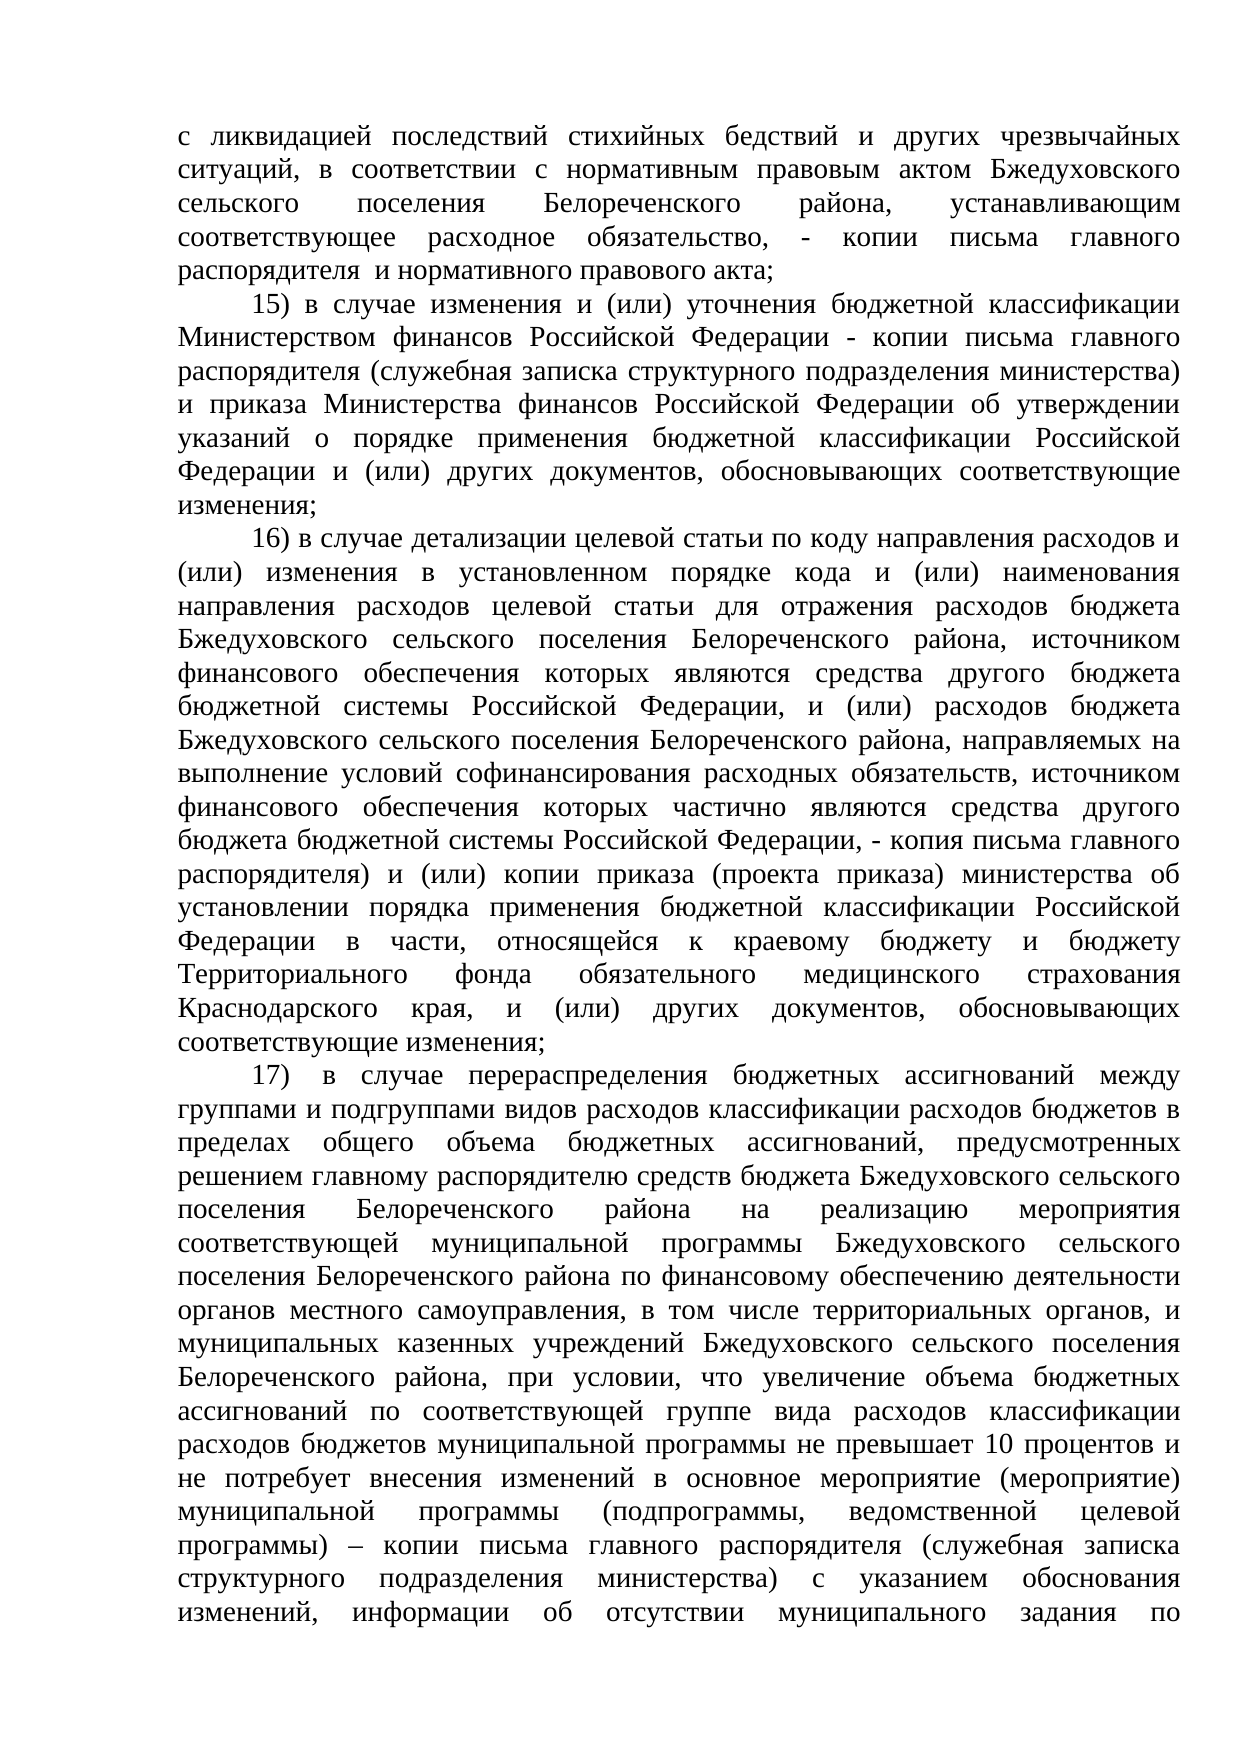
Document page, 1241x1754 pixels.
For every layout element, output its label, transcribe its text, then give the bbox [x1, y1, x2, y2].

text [177, 118, 1181, 286]
text 15) в случае изменения и (или) уточнения бюджетной классификации Министерством финансов Российской Федерации - копии письма главного распорядителя (служебная записка структурного подразделения министерства) и приказа Министерства финансов Российской Федерации об утверждении указаний о порядке применения бюджетной классификации Российской Федерации и (или) других документов, обосновывающих соответствующие изменения; [177, 286, 1181, 521]
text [177, 1057, 1181, 1627]
text 16) в случае детализации целевой статьи по коду направления расходов и (или) изменения в установленном порядке кода и (или) наименования направления расходов целевой статьи для отражения расходов бюджета Бжедуховского сельского поселения Белореченского района, источником финансового обеспечения которых являются средства другого бюджета бюджетной системы Российской Федерации, и (или) расходов бюджета Бжедуховского сельского поселения Белореченского района, направляемых на выполнение условий софинансирования расходных обязательств, источником финансового обеспечения которых частично являются средства другого бюджета бюджетной системы Российской Федерации, - копия письма главного распорядителя) и (или) копии приказа (проекта приказа) министерства об установлении порядка применения бюджетной классификации Российской Федерации в части, относящейся к краевому бюджету и бюджету Территориального фонда обязательного медицинского страхования Краснодарского края, и (или) других документов, обосновывающих соответствующие изменения; [177, 521, 1181, 1057]
